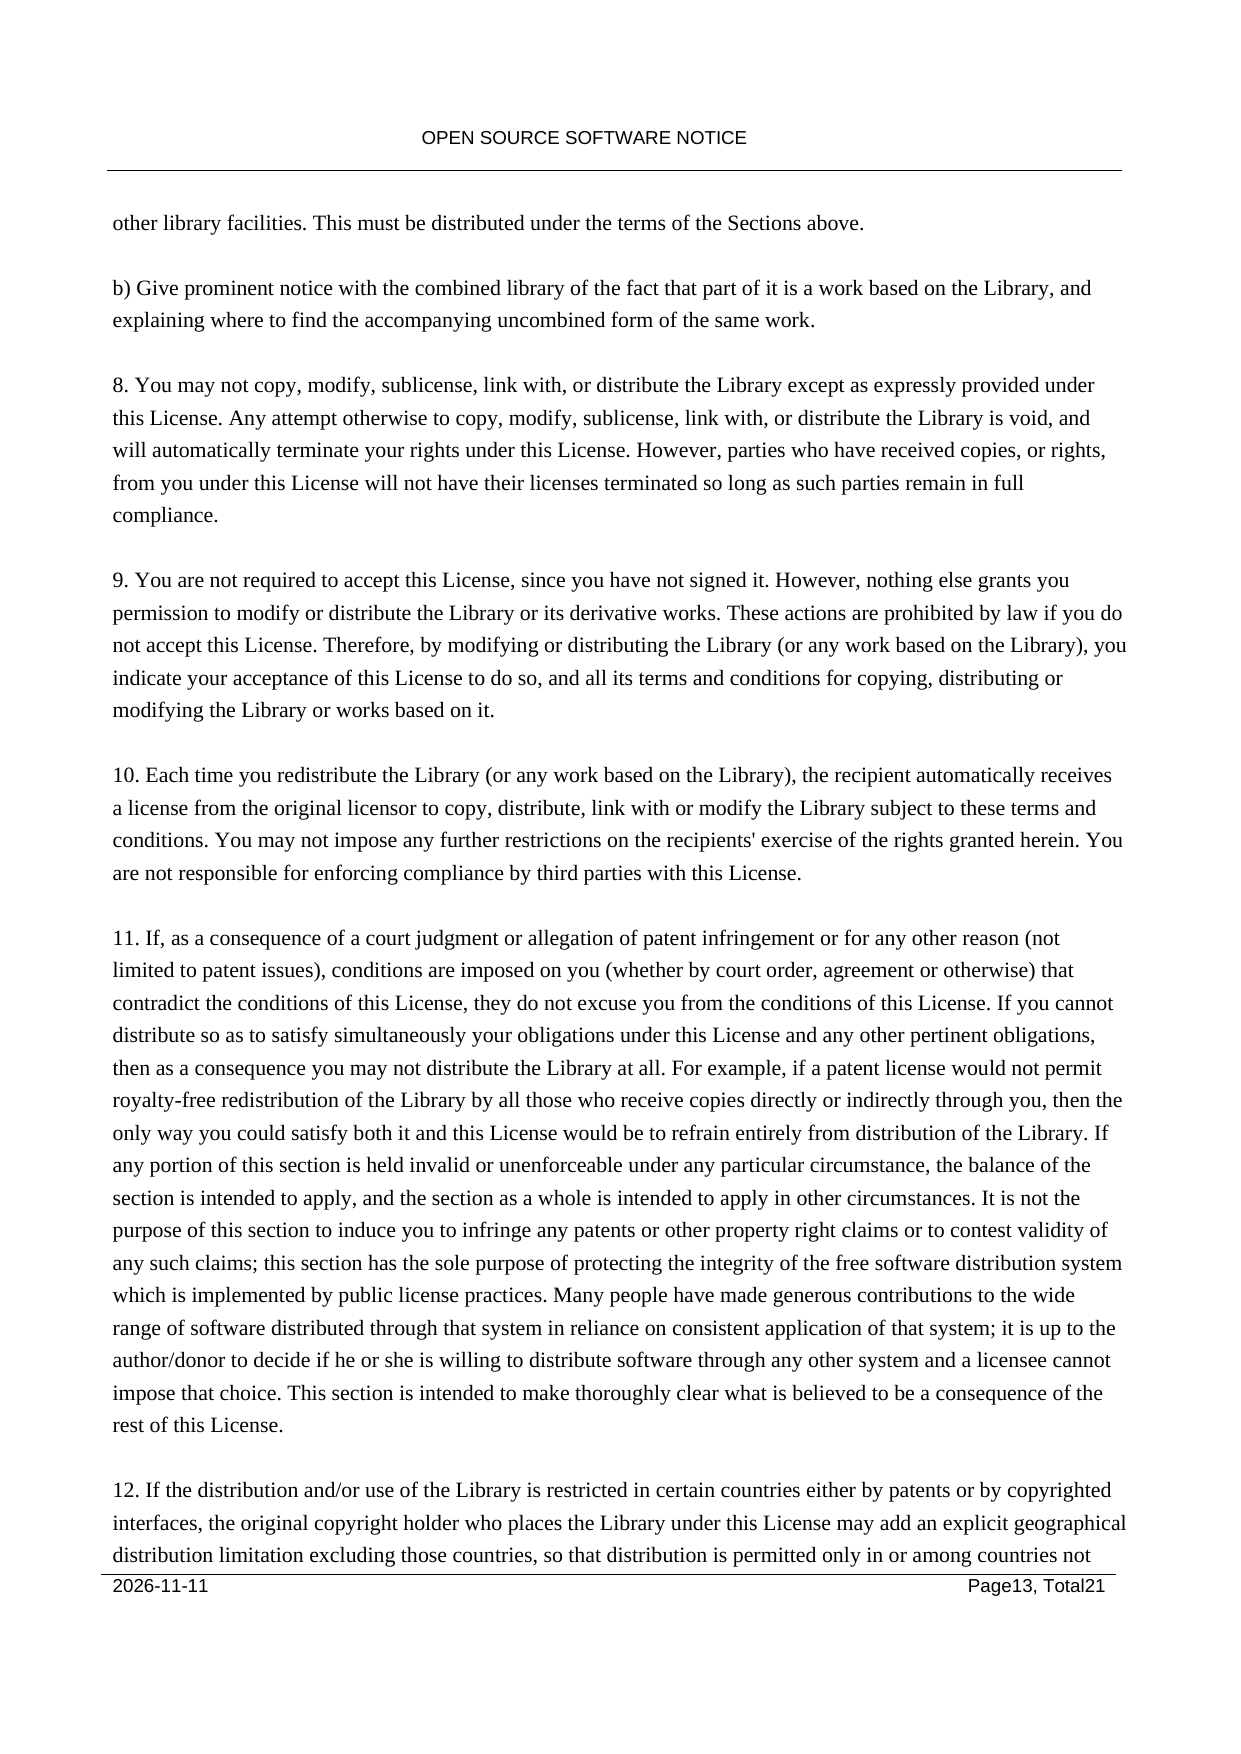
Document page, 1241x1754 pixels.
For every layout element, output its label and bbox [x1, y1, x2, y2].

text [112, 206, 1128, 1571]
